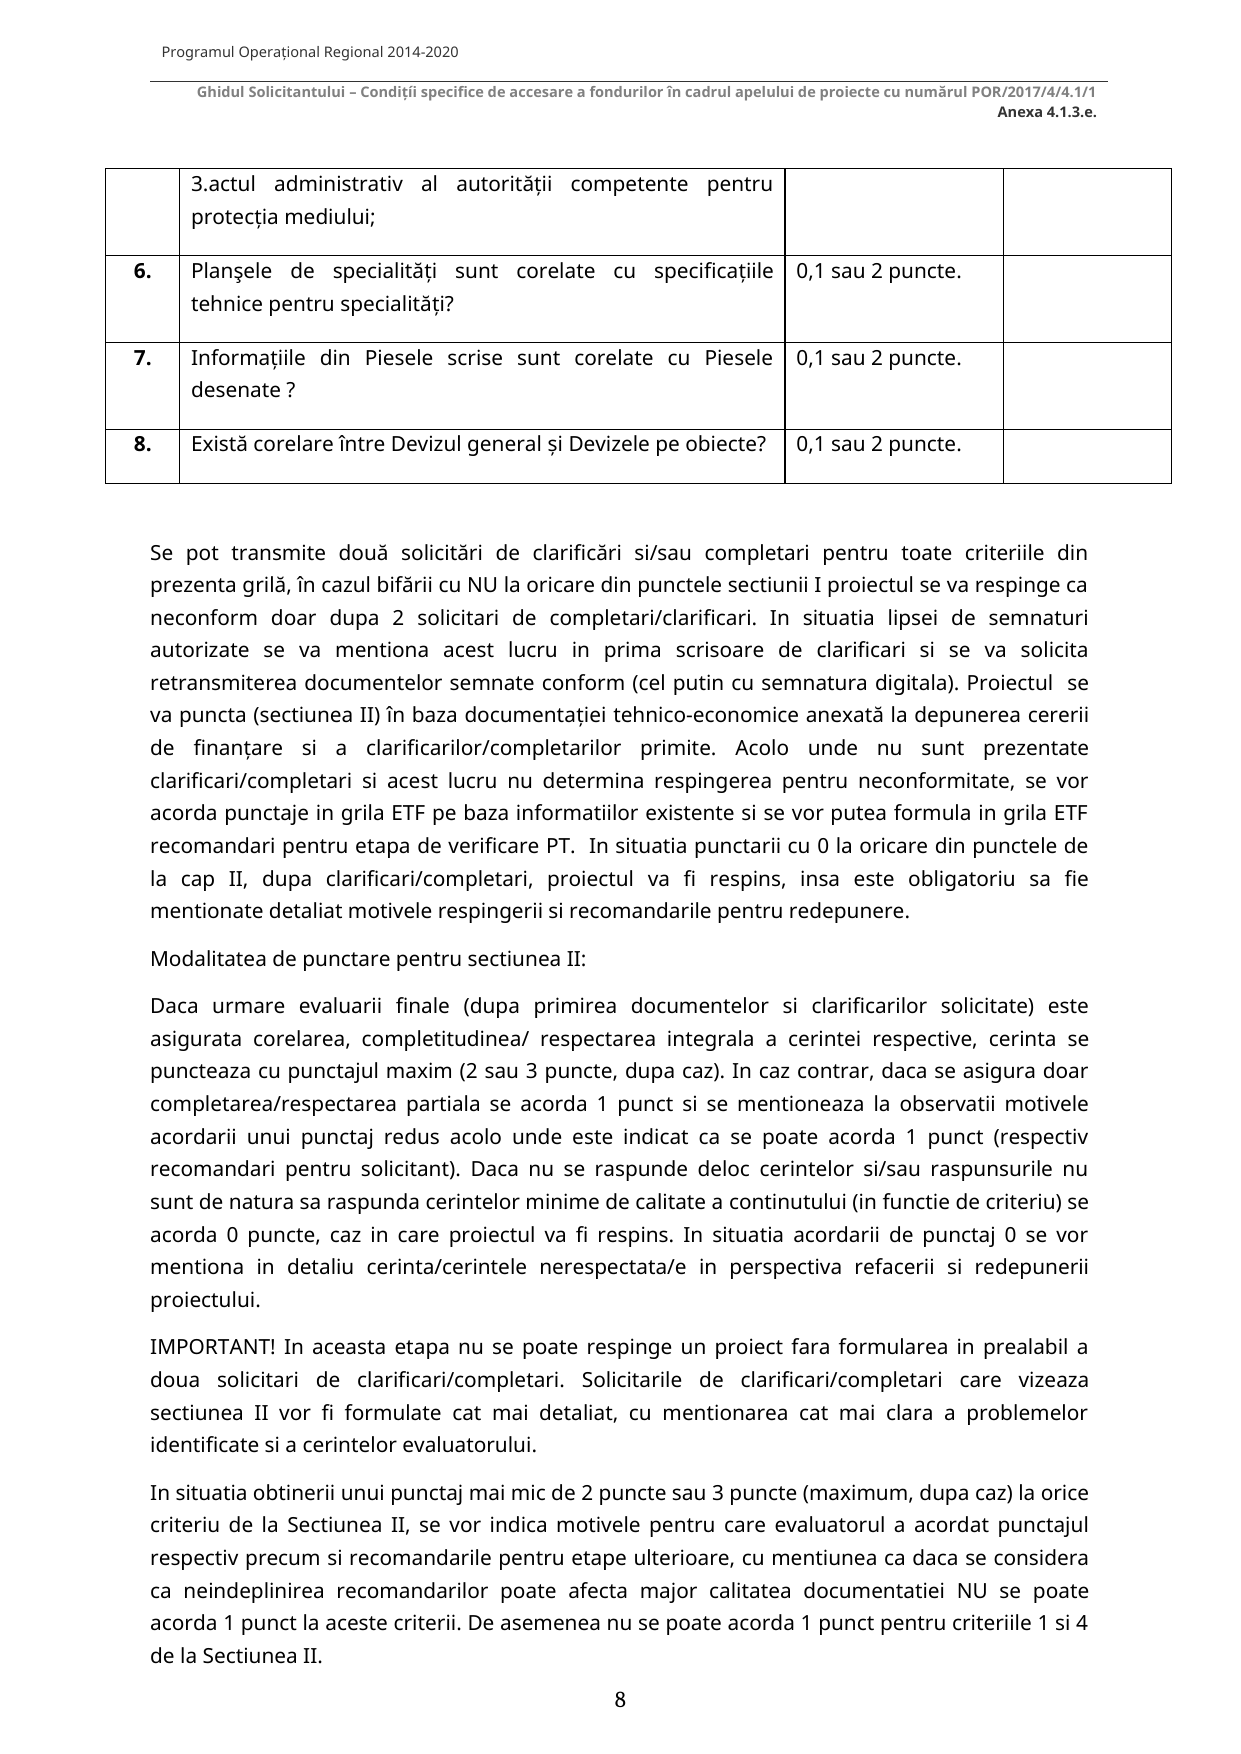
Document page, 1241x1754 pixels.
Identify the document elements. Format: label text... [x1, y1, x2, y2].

text Se pot transmite două solicitări de clarificări si/sau completari pentru toate criteriile din prezenta grilă, în cazul bifării cu NU la oricare din punctele sectiunii I proiectul se va respinge ca neconform doar dupa 2 solicitari de completari/clarificari. In situatia lipsei de semnaturi autorizate se va mentiona acest lucru in prima scrisoare de clarificari si se va solicita retransmiterea documentelor semnate conform (cel putin cu semnatura digitala). Proiectul se va puncta (sectiunea II) în baza documentației tehnico-economice anexată la depunerea cererii de finanțare si a clarificarilor/completarilor primite. Acolo unde nu sunt prezentate clarificari/completari si acest lucru nu determina respingerea pentru neconformitate, se vor acorda punctaje in grila ETF pe baza informatiilor existente si se vor putea formula in grila ETF recomandari pentru etapa de verificare PT. In situatia punctarii cu 0 la oricare din punctele de la cap II, dupa clarificari/completari, proiectul va fi respins, insa este obligatoriu sa fie mentionate detaliat motivele respingerii si recomandarile pentru redepunere. [150, 538, 1090, 925]
table_cell [1004, 256, 1171, 342]
table_cell 6. [106, 256, 179, 342]
text IMPORTANT! In aceasta etapa nu se poate respinge un proiect fara formularea in prealabil a doua solicitari de clarificari/completari. Solicitarile de clarificari/completari care vizeaza sectiunea II vor fi formulate cat mai detaliat, cu mentionarea cat mai clara a problemelor identificate si a cerintelor evaluatorului. [150, 1332, 1090, 1459]
text Modalitatea de punctare pentru sectiunea II: [150, 944, 1090, 972]
table_cell Informaţiile din Piesele scrise sunt corelate cu Piesele desenate ? [180, 343, 784, 428]
table_cell [1004, 430, 1171, 483]
text Daca urmare evaluarii finale (dupa primirea documentelor si clarificarilor solicitate) este asigurata corelarea, completitudinea/ respectarea integrala a cerintei respective, cerinta se puncteaza cu punctajul maxim (2 sau 3 puncte, dupa caz). In caz contrar, daca se asigura doar completarea/respectarea partiala se acorda 1 punct si se mentioneaza la observatii motivele acordarii unui punctaj redus acolo unde este indicat ca se poate acorda 1 punct (respectiv recomandari pentru solicitant). Daca nu se raspunde deloc cerintelor si/sau raspunsurile nu sunt de natura sa raspunda cerintelor minime de calitate a continutului (in functie de criteriu) se acorda 0 puncte, caz in care proiectul va fi respins. In situatia acordarii de punctaj 0 se vor mentiona in detaliu cerinta/cerintele nerespectata/e in perspectiva refacerii si redepunerii proiectului. [150, 991, 1090, 1313]
table_cell [786, 169, 1003, 255]
table_cell 3.actul administrativ al autorităţii competente pentru protecţia mediului; [180, 169, 784, 255]
table_cell [1004, 169, 1171, 255]
table_cell 0,1 sau 2 puncte. [786, 256, 1003, 342]
table_cell 0,1 sau 2 puncte. [786, 430, 1003, 483]
table_cell 0,1 sau 2 puncte. [786, 343, 1003, 428]
text In situatia obtinerii unui punctaj mai mic de 2 puncte sau 3 puncte (maximum, dupa caz) la orice criteriu de la Sectiunea II, se vor indica motivele pentru care evaluatorul a acordat punctajul respectiv precum si recomandarile pentru etape ulterioare, cu mentiunea ca daca se considera ca neindeplinirea recomandarilor poate afecta major calitatea documentatiei NU se poate acorda 1 punct la aceste criterii. De asemenea nu se poate acorda 1 punct pentru criteriile 1 si 4 de la Sectiunea II. [150, 1478, 1090, 1669]
table_cell Există corelare între Devizul general şi Devizele pe obiecte? [180, 430, 784, 483]
table_cell 7. [106, 343, 179, 428]
table_cell [1004, 343, 1171, 428]
table_cell 8. [106, 430, 179, 483]
table_cell Planşele de specialități sunt corelate cu specificațiile tehnice pentru specialități? [180, 256, 784, 342]
